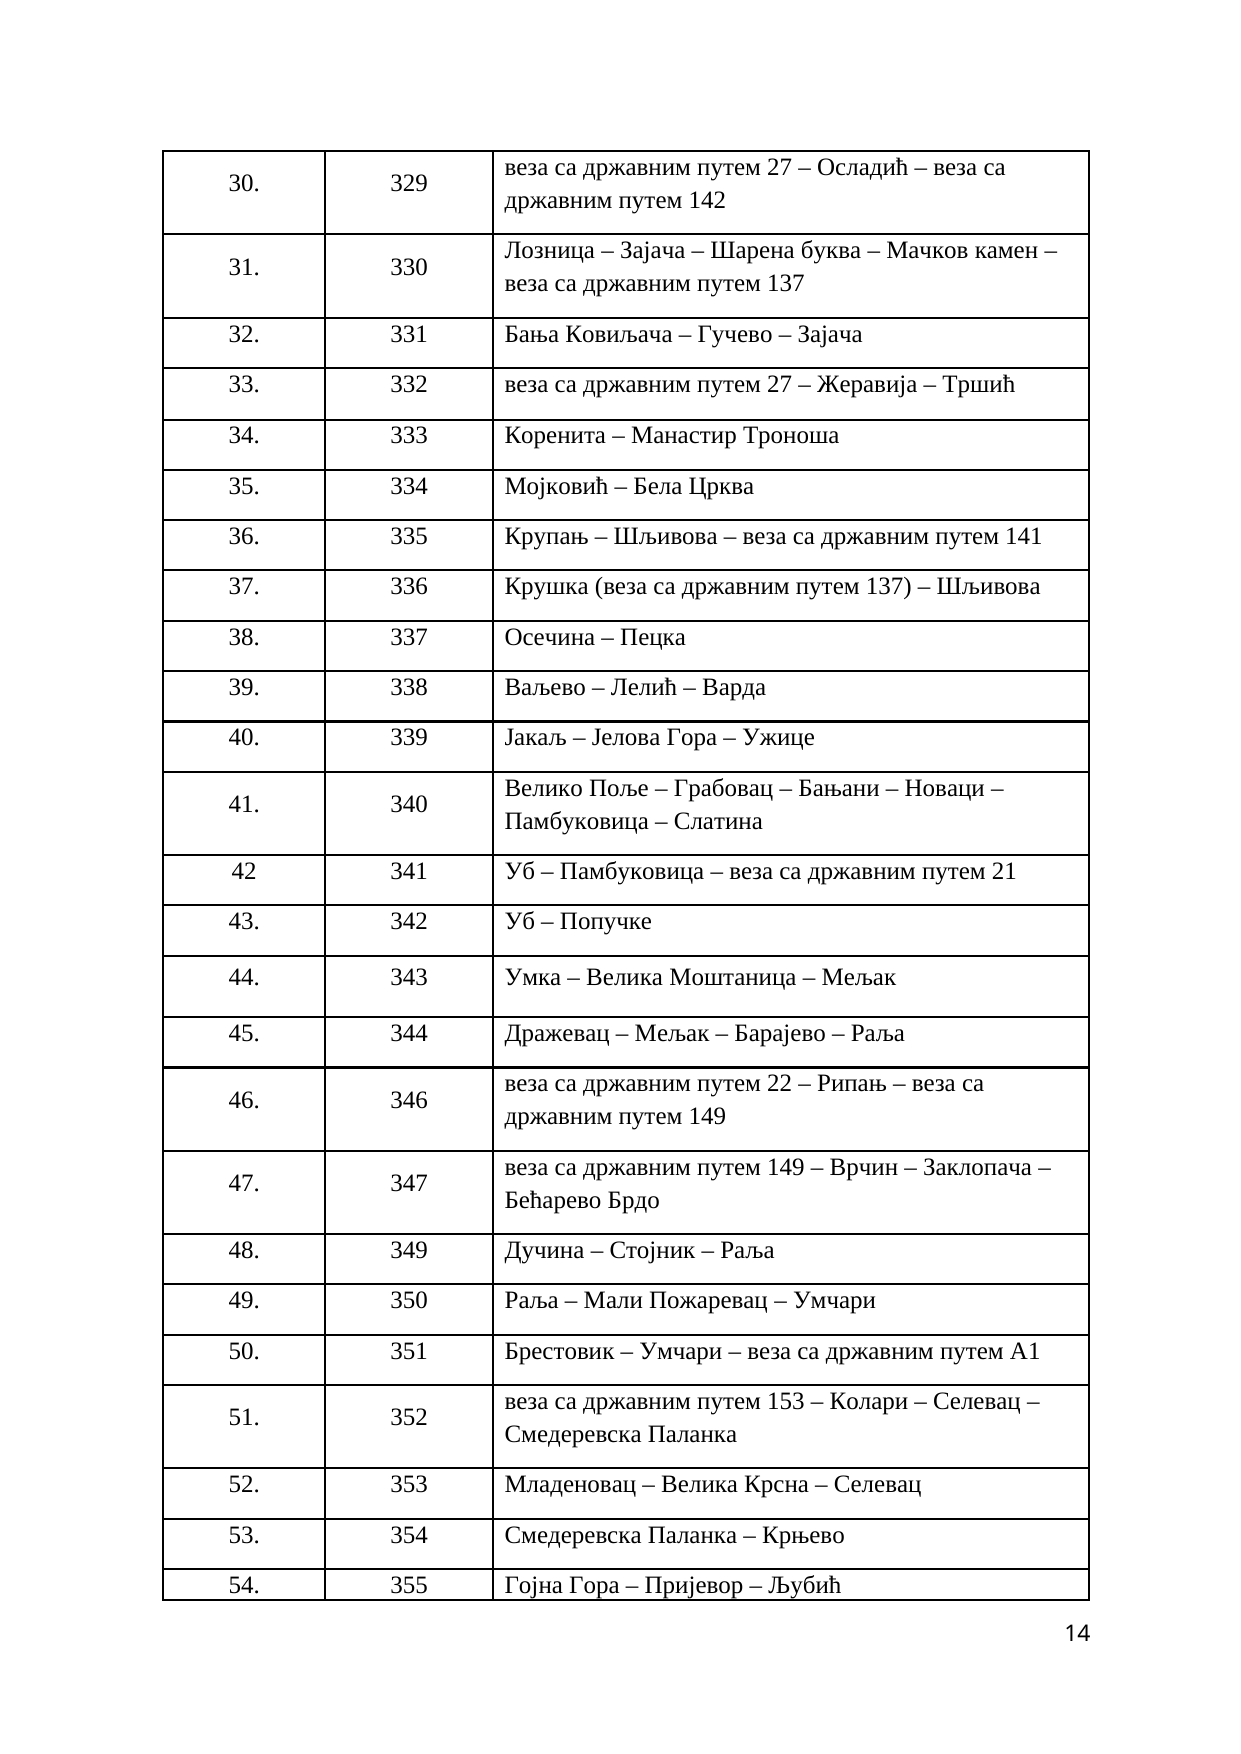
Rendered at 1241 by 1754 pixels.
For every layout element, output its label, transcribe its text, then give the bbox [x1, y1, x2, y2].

table_cell Дражевац – Мељак – Барајево – Раља [494, 1018, 1088, 1066]
table_cell 340 [326, 773, 492, 854]
table_cell Велико Поље – Грабовац – Бањани – Новаци – Памбуковица – Слатина [494, 773, 1088, 854]
table_cell 336 [326, 571, 492, 620]
table_cell 42 [164, 856, 324, 904]
table_cell 355 [326, 1570, 492, 1599]
table_cell 350 [326, 1285, 492, 1334]
table_cell 347 [326, 1152, 492, 1233]
table_cell 341 [326, 856, 492, 904]
table_cell Коренита – Манастир Троноша [494, 421, 1088, 469]
table_cell веза са државним путем 149 – Врчин – Заклопача – Бећарево Брдо [494, 1152, 1088, 1233]
table_cell Младеновац – Велика Крсна – Селевац [494, 1469, 1088, 1518]
table_cell веза са државним путем 153 – Колари – Селевац – Смедеревска Паланка [494, 1386, 1088, 1467]
table_cell 334 [326, 471, 492, 519]
table_cell 352 [326, 1386, 492, 1467]
table_cell 37. [164, 571, 324, 620]
table_cell 332 [326, 369, 492, 418]
table_cell 353 [326, 1469, 492, 1518]
table_cell 346 [326, 1069, 492, 1150]
table_cell Бања Ковиљача – Гучево – Зајача [494, 319, 1088, 367]
table_cell Дучина – Стојник – Раља [494, 1235, 1088, 1283]
table_cell 52. [164, 1469, 324, 1518]
table_cell 30. [164, 152, 324, 233]
table_cell 46. [164, 1069, 324, 1150]
table_cell Мојковић – Бела Црква [494, 471, 1088, 519]
table_cell 333 [326, 421, 492, 469]
table_cell 34. [164, 421, 324, 469]
table_cell 33. [164, 369, 324, 418]
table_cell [494, 1570, 1088, 1599]
table_cell 40. [164, 723, 324, 771]
table_cell 35. [164, 471, 324, 519]
table_cell веза са државним путем 27 – Жеравија – Тршић [494, 369, 1088, 418]
table_cell 53. [164, 1520, 324, 1568]
table_cell Ваљево – Лелић – Варда [494, 672, 1088, 720]
table_cell 48. [164, 1235, 324, 1283]
table_cell 337 [326, 622, 492, 670]
table_cell Уб – Попучке [494, 906, 1088, 954]
table_cell 43. [164, 906, 324, 954]
table_cell Крупањ – Шљивова – веза са државним путем 141 [494, 521, 1088, 569]
table_cell 338 [326, 672, 492, 720]
table_cell 330 [326, 235, 492, 317]
table_cell 54. [164, 1570, 324, 1599]
table_cell 36. [164, 521, 324, 569]
table_cell Умка – Велика Моштаница – Мељак [494, 957, 1088, 1016]
table_cell 331 [326, 319, 492, 367]
table_cell 47. [164, 1152, 324, 1233]
table_cell Раља – Мали Пожаревац – Умчари [494, 1285, 1088, 1334]
table_cell 351 [326, 1336, 492, 1384]
table_cell 45. [164, 1018, 324, 1066]
table_cell 354 [326, 1520, 492, 1568]
table_cell 339 [326, 723, 492, 771]
table_cell веза са државним путем 22 – Рипањ – веза са државним путем 149 [494, 1069, 1088, 1150]
table_cell 50. [164, 1336, 324, 1384]
table_cell 44. [164, 957, 324, 1016]
table_cell 51. [164, 1386, 324, 1467]
table_cell 38. [164, 622, 324, 670]
table_cell Брестовик – Умчари – веза са државним путем А1 [494, 1336, 1088, 1384]
table_cell 335 [326, 521, 492, 569]
table_cell 344 [326, 1018, 492, 1066]
table_cell 31. [164, 235, 324, 317]
table_cell веза са државним путем 27 – Осладић – веза са државним путем 142 [494, 152, 1088, 233]
table_cell Лозница – Зајача – Шарена буква – Мачков камен – веза са државним путем 137 [494, 235, 1088, 317]
table_cell 39. [164, 672, 324, 720]
table_cell 349 [326, 1235, 492, 1283]
table_cell 329 [326, 152, 492, 233]
table_cell 32. [164, 319, 324, 367]
table_cell 41. [164, 773, 324, 854]
table_cell Смедеревска Паланка – Крњево [494, 1520, 1088, 1568]
table_cell Осечина – Пецка [494, 622, 1088, 670]
table_cell Крушка (веза са државним путем 137) – Шљивова [494, 571, 1088, 620]
table_cell 49. [164, 1285, 324, 1334]
table_cell Уб – Памбуковица – веза са државним путем 21 [494, 856, 1088, 904]
table_cell Јакаљ – Јелова Гора – Ужице [494, 723, 1088, 771]
table_cell 342 [326, 906, 492, 954]
table_cell 343 [326, 957, 492, 1016]
